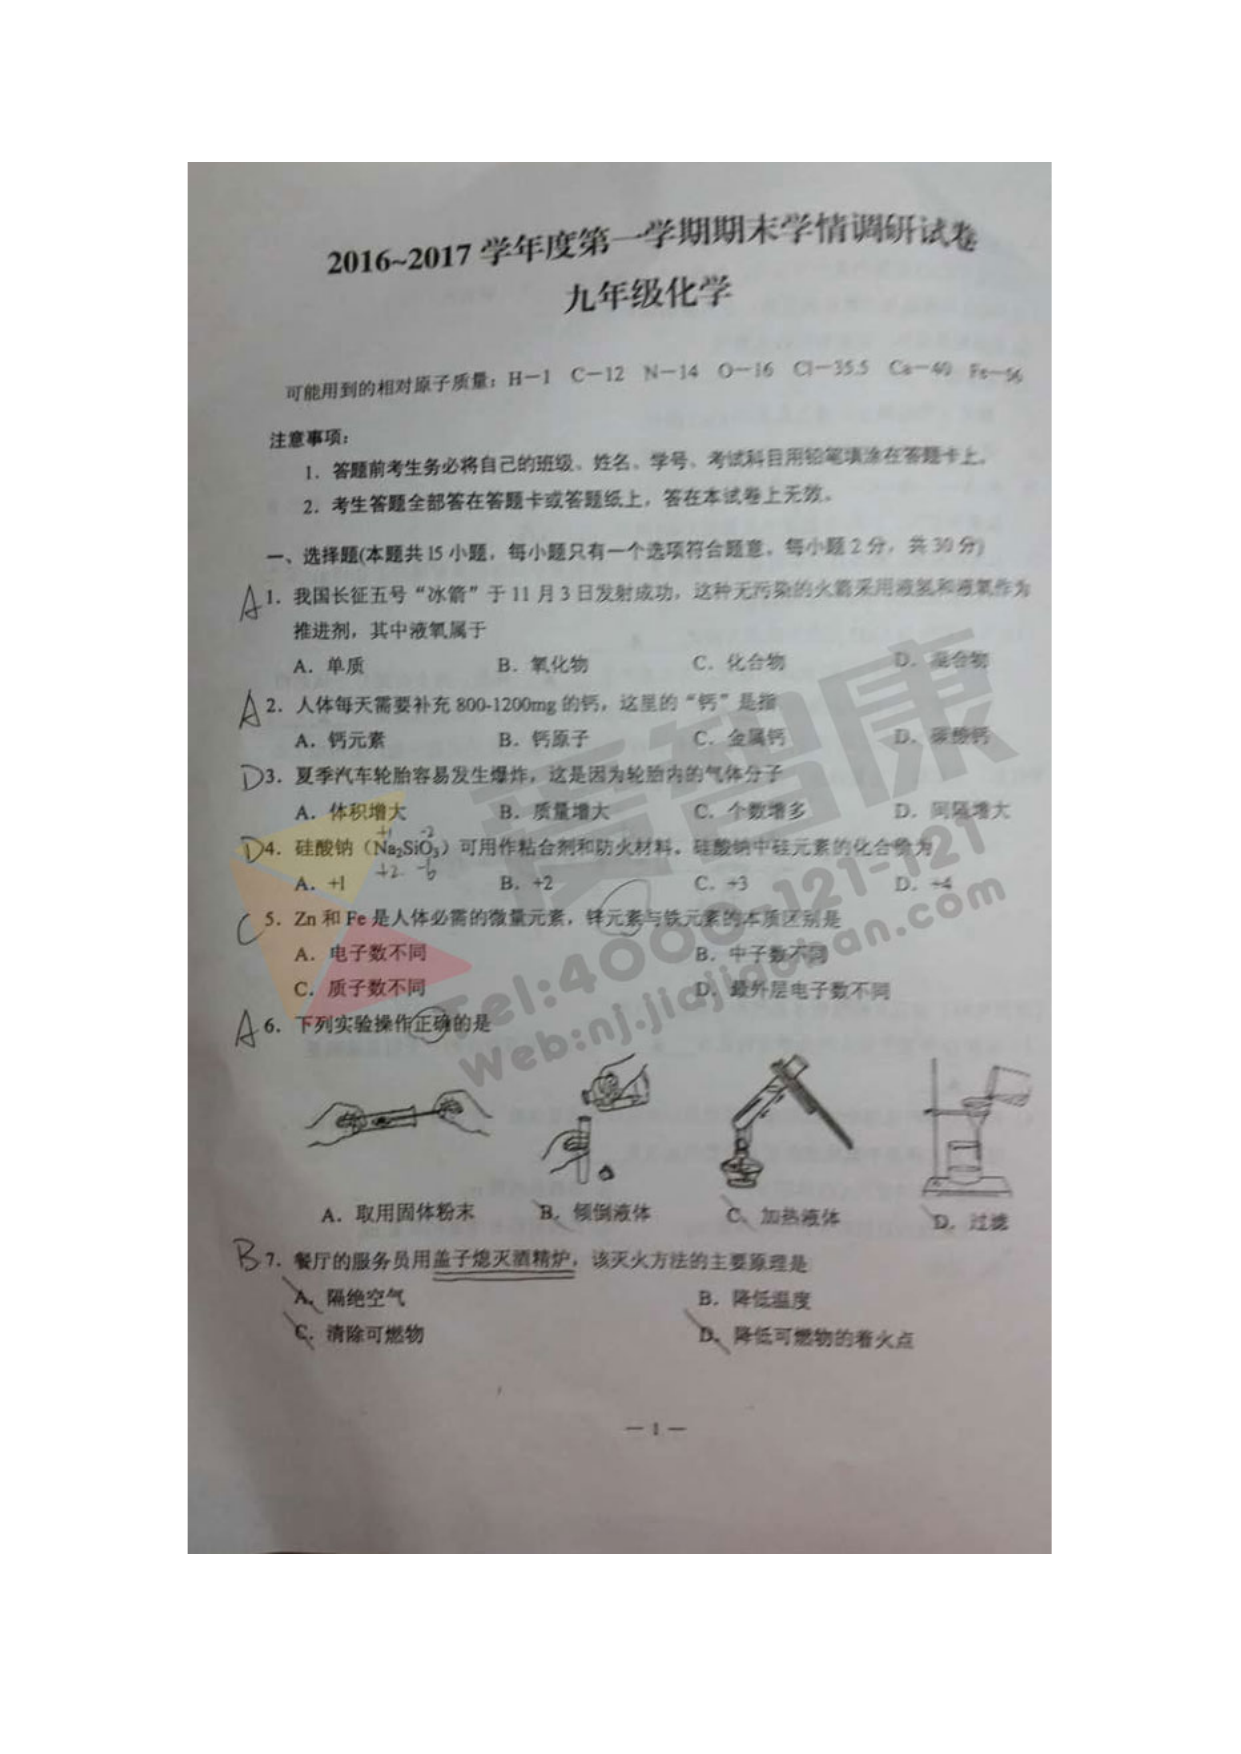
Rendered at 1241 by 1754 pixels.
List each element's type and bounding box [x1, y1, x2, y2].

picture [187, 162, 1052, 1554]
